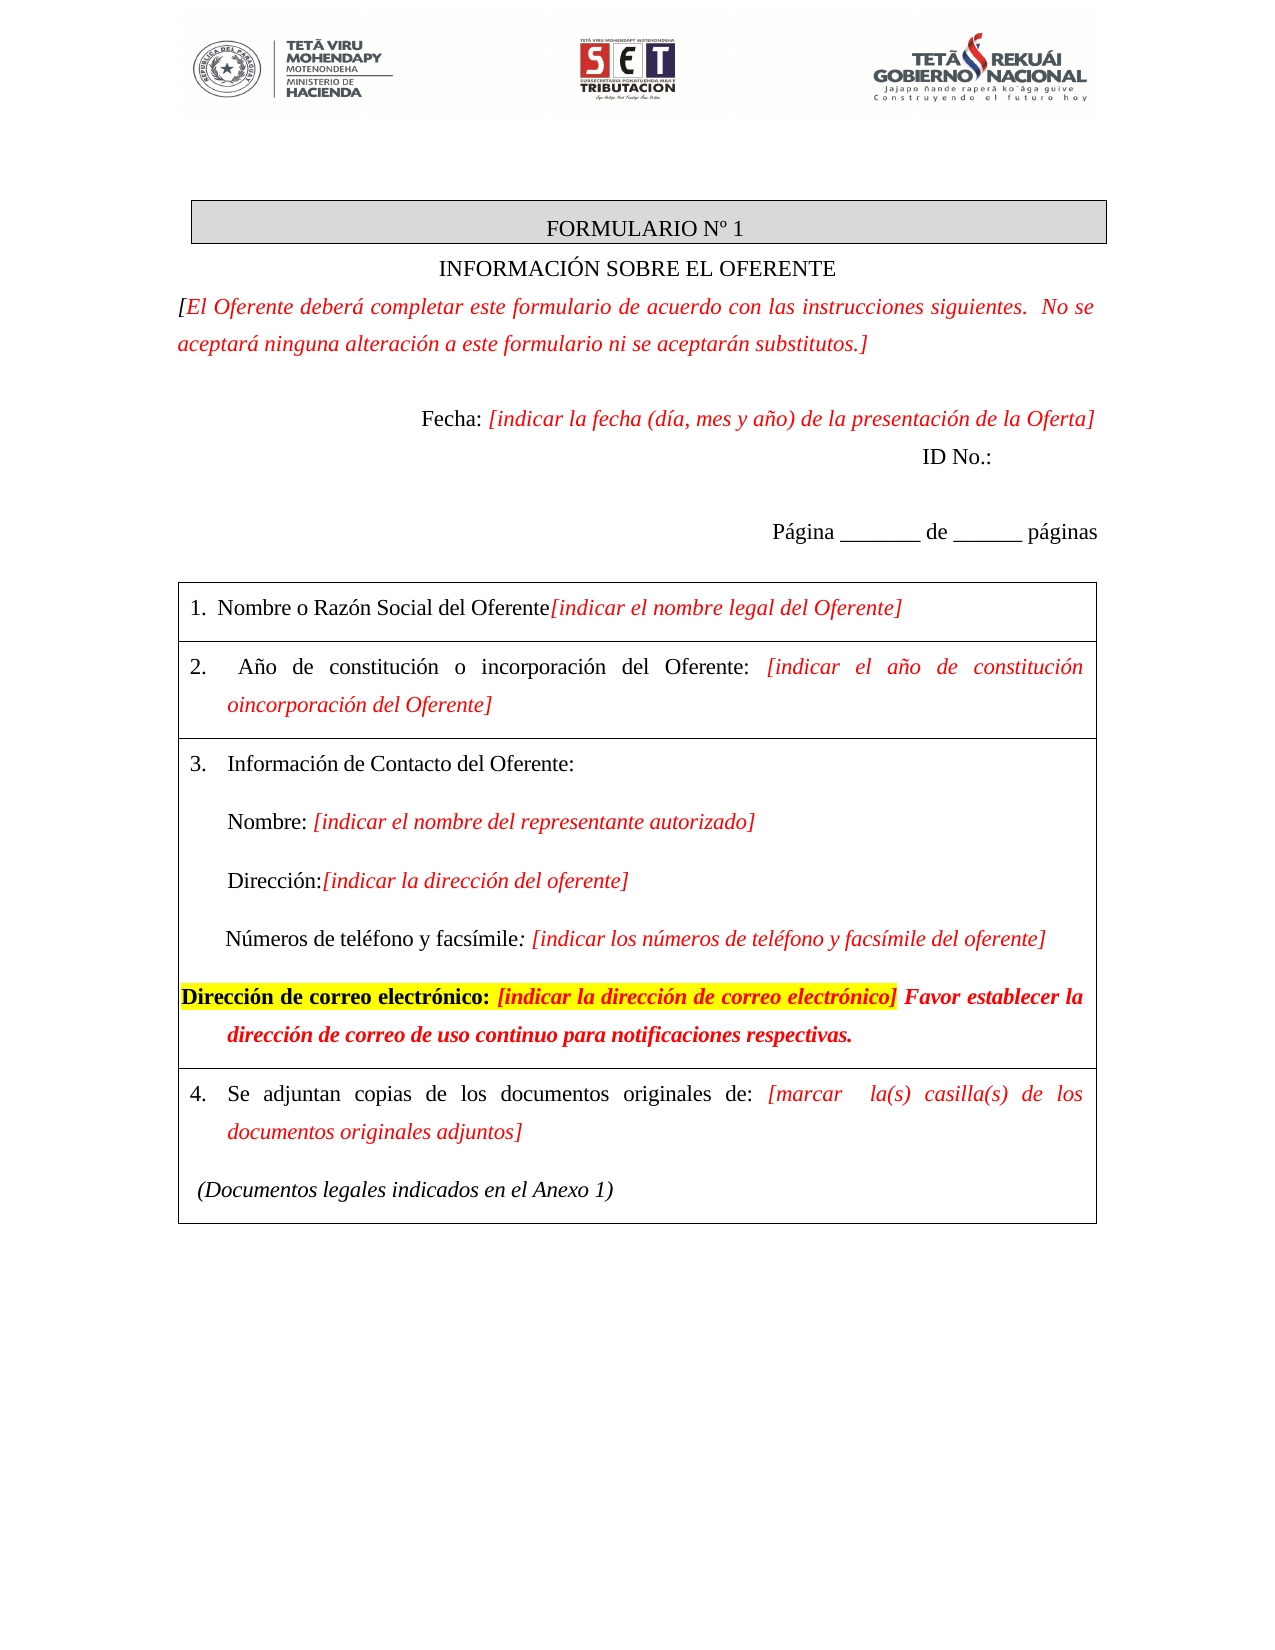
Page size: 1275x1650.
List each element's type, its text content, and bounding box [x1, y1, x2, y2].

table_header 1. Nombre o Razón Social del Oferente[indicar el nombre legal del Oferente] [179, 583, 1096, 641]
text FORMULARIO Nº 1 [192, 201, 1106, 243]
text INFORMACIÓN SOBRE EL OFERENTE [177, 244, 1098, 282]
text Fecha: [indicar la fecha (día, mes y año) de la presentación de la Oferta] [177, 394, 1098, 432]
text ID No.: [177, 432, 1098, 469]
table_cell 4. Se adjuntan copias de los documentos originales de: [marcar la(s) casilla(s) de los documentos originales adjuntos] (Documentos legales indicados en el Anexo 1) [179, 1069, 1096, 1223]
text [El Oferente deberá completar este formulario de acuerdo con las instrucciones siguientes. No se aceptará ninguna alteración a este formulario ni se aceptarán substitutos.] [177, 282, 1098, 357]
table_cell 2. Año de constitución o incorporación del Oferente: [indicar el año de constitución oincorporación del Oferente] [179, 642, 1096, 738]
picture [177, 5, 1098, 124]
text Página _______ de ______ páginas [177, 507, 1098, 544]
table_cell 3. Información de Contacto del Oferente: Nombre: [indicar el nombre del representante autorizado] Dirección:[indicar la dirección del oferente] Números de teléfono y facsímile: [indicar los números de teléfono y facsímile del oferente] Dirección de correo electrónico: [indicar la dirección de correo electrónico] Favor establecer la dirección de correo de uso continuo para notificaciones respectivas. [179, 739, 1096, 1068]
